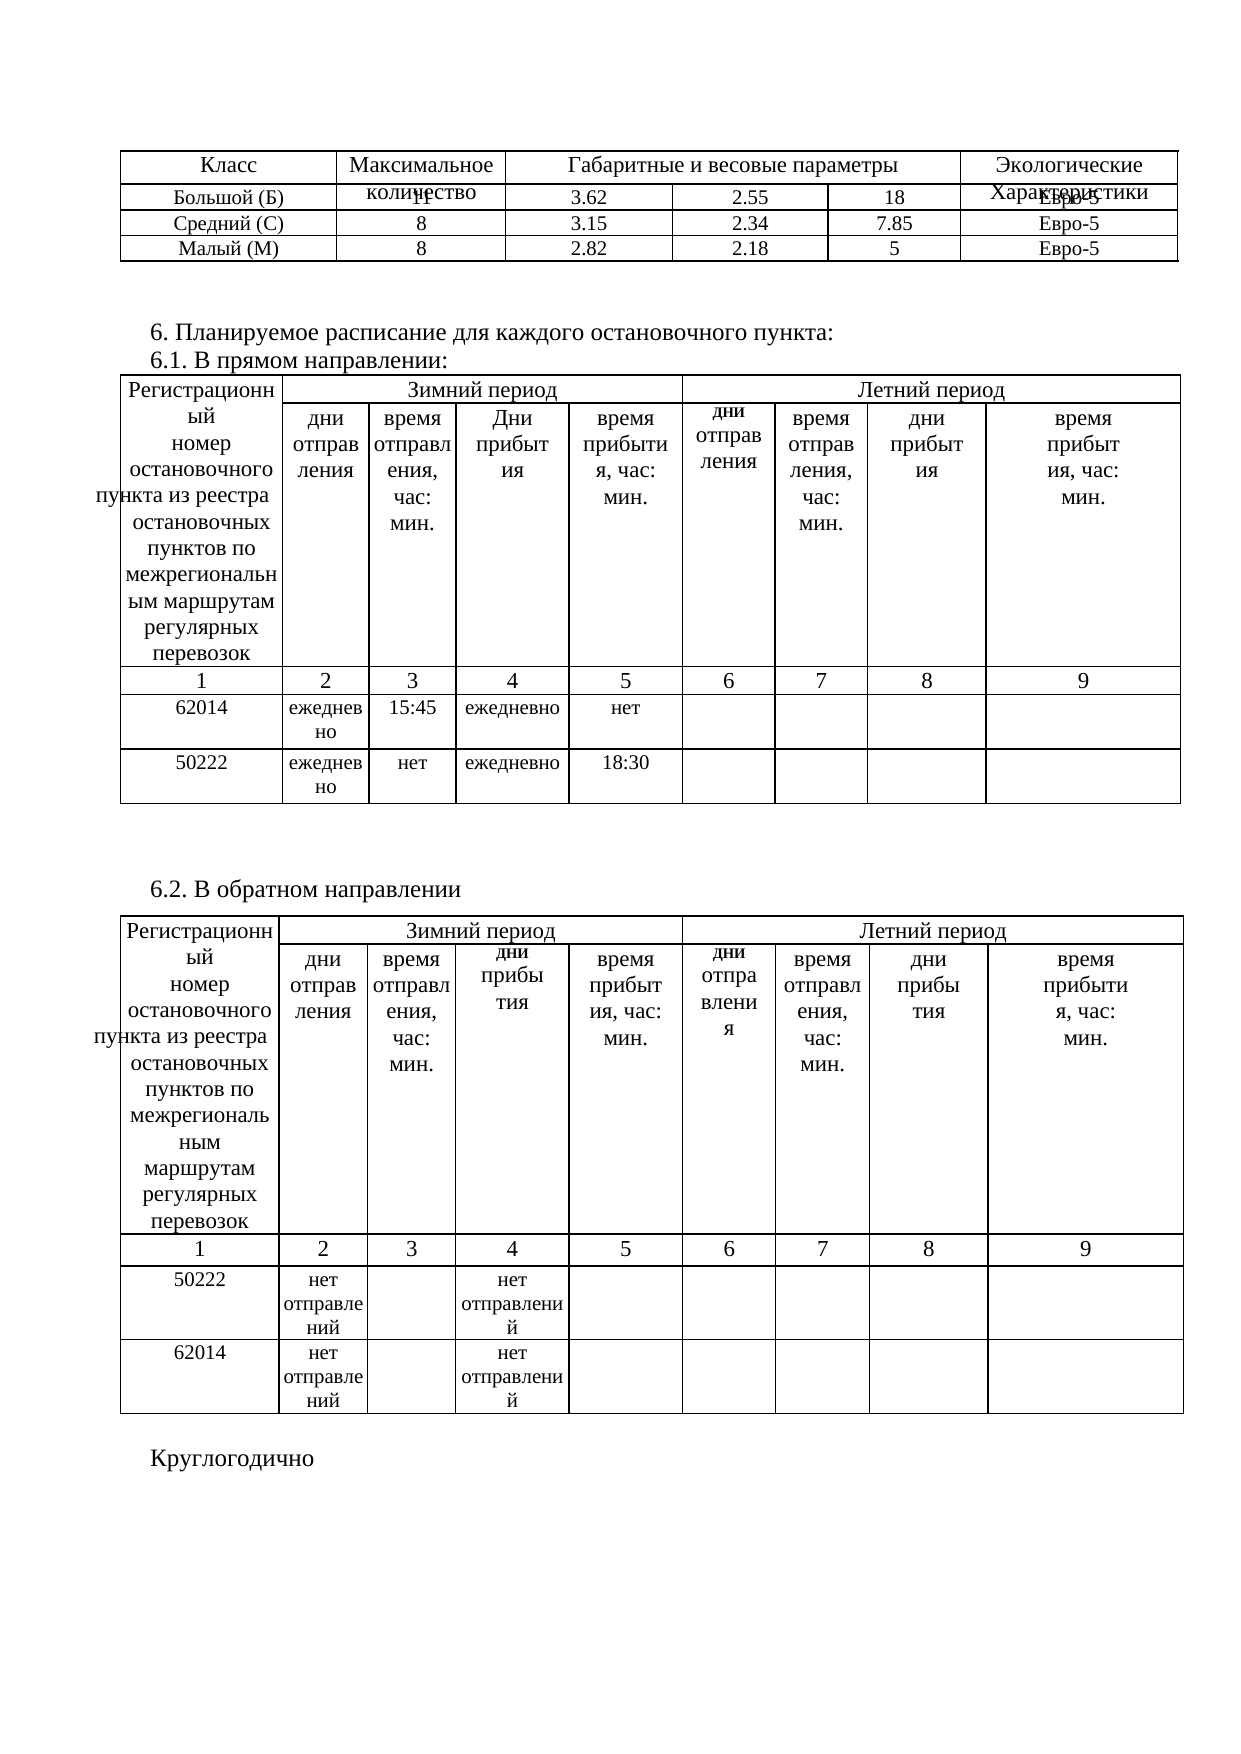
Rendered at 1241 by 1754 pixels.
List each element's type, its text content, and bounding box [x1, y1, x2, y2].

table_cell 2.34 [673, 211, 827, 234]
table_cell 18 [829, 185, 960, 209]
table_cell 62014 [121, 695, 282, 748]
table_cell 62014 [121, 1340, 278, 1412]
table_header Регистрационный номер остановочного пункта из реестра остановочных пунктов по межрегиональным маршрутам регулярных перевозок [121, 376, 282, 666]
table_cell Дни прибыт ия [457, 404, 568, 666]
table_header Регистрационный номер остановочного пункта из реестра остановочных пунктов по межрегиональным маршрутам регулярных перевозок [121, 917, 278, 1233]
table_cell ДНИ прибы тия [456, 945, 568, 1233]
table_cell 2.55 [673, 185, 827, 209]
table_cell 2 [283, 667, 368, 694]
table_cell нет отправлений [456, 1340, 568, 1412]
table_cell [683, 695, 774, 748]
table_header Летний период [683, 376, 1180, 402]
table_cell Евро-5 [961, 236, 1177, 260]
table_cell время прибыти я, час: мин. [989, 945, 1183, 1233]
table_cell 3 [368, 1235, 455, 1265]
table_cell время отправл ения, час: мин. [368, 945, 455, 1233]
table_cell 6 [683, 1235, 775, 1265]
table_cell 6 [683, 667, 774, 694]
table_cell [570, 1340, 682, 1412]
table_cell дни отправ ления [280, 945, 367, 1233]
table_cell 4 [456, 1235, 568, 1265]
table_cell 7.85 [829, 211, 960, 234]
table_cell [987, 750, 1180, 802]
table_header Зимний период [280, 917, 682, 943]
table_cell [870, 1340, 987, 1412]
table_cell время отправ ления, час: мин. [776, 404, 867, 666]
text Круглогодично [150, 1443, 1090, 1472]
table_cell время прибыт ия, час: мин. [987, 404, 1180, 666]
table_cell нет отправлений [280, 1267, 367, 1339]
table_cell [868, 750, 985, 802]
table_cell нет отправлений [456, 1267, 568, 1339]
table_cell 1 [121, 667, 282, 694]
table_cell время прибыти я, час: мин. [570, 404, 682, 666]
table_cell ежедневно [283, 695, 368, 748]
table_cell [776, 695, 867, 748]
table_cell дни отправ ления [283, 404, 368, 666]
table_cell дни прибыт ия [868, 404, 985, 666]
text 6.2. В обратном направлении [150, 874, 1090, 903]
table_cell 2.18 [673, 236, 827, 260]
table_header Зимний период [283, 376, 682, 402]
table_cell [368, 1267, 455, 1339]
table_cell ежедневно [457, 750, 568, 802]
table_cell [776, 1267, 869, 1339]
table_cell Евро-5 [961, 185, 1177, 209]
table_cell дни прибы тия [870, 945, 987, 1233]
text 6.1. В прямом направлении: [150, 346, 1090, 374]
table_cell [987, 695, 1180, 748]
table_cell [868, 695, 985, 748]
table_cell [989, 1340, 1183, 1412]
table_cell [683, 750, 774, 802]
table_cell 3.62 [506, 185, 672, 209]
table_cell 7 [776, 1235, 869, 1265]
table_header Летний период [683, 917, 1183, 943]
table_cell ДНИ отправ ления [683, 404, 774, 666]
table_cell 8 [337, 236, 505, 260]
table_header Габаритные и весовые параметры [506, 152, 960, 183]
table_cell [368, 1340, 455, 1412]
table_cell 15:45 [370, 695, 455, 748]
table_cell 11 [337, 185, 505, 209]
table_cell [683, 1267, 775, 1339]
table_cell 4 [457, 667, 568, 694]
table_cell нет [370, 750, 455, 802]
table_cell ежедневно [283, 750, 368, 802]
table_cell 3.15 [506, 211, 672, 234]
table_cell Евро-5 [961, 211, 1177, 234]
table_cell 1 [121, 1235, 278, 1265]
table_cell Малый (М) [121, 236, 336, 260]
table_cell [570, 1267, 682, 1339]
table_cell 8 [337, 211, 505, 234]
table_cell 9 [987, 667, 1180, 694]
table_cell 7 [776, 667, 867, 694]
table_cell 9 [989, 1235, 1183, 1265]
table_cell Большой (Б) [121, 185, 336, 209]
table_cell Средний (С) [121, 211, 336, 234]
table_cell ежедневно [457, 695, 568, 748]
table_cell время отправл ения, час: мин. [776, 945, 869, 1233]
table_cell 18:30 [570, 750, 682, 802]
table_cell время отправл ения, час: мин. [370, 404, 455, 666]
table_cell 8 [870, 1235, 987, 1265]
table_cell время прибыт ия, час: мин. [570, 945, 682, 1233]
table_cell 2 [280, 1235, 367, 1265]
table_cell [989, 1267, 1183, 1339]
table_cell 8 [868, 667, 985, 694]
table_cell 3 [370, 667, 455, 694]
table_cell [776, 750, 867, 802]
table_cell [870, 1267, 987, 1339]
table_cell [776, 1340, 869, 1412]
table_cell нет отправлений [280, 1340, 367, 1412]
text 6. Планируемое расписание для каждого остановочного пункта: [150, 317, 1090, 346]
table_cell 50222 [121, 750, 282, 802]
table_cell 50222 [121, 1267, 278, 1339]
table_cell [683, 1340, 775, 1412]
table_cell 5 [570, 667, 682, 694]
table_header Экологические Характеристики [961, 152, 1177, 183]
table_cell ДНИ отпра влени я [683, 945, 775, 1233]
table_header Максимальное количество [337, 152, 505, 183]
table_cell 5 [829, 236, 960, 260]
table_cell 2.82 [506, 236, 672, 260]
table_cell 5 [570, 1235, 682, 1265]
table_cell нет [570, 695, 682, 748]
table_header Класс [121, 152, 336, 183]
